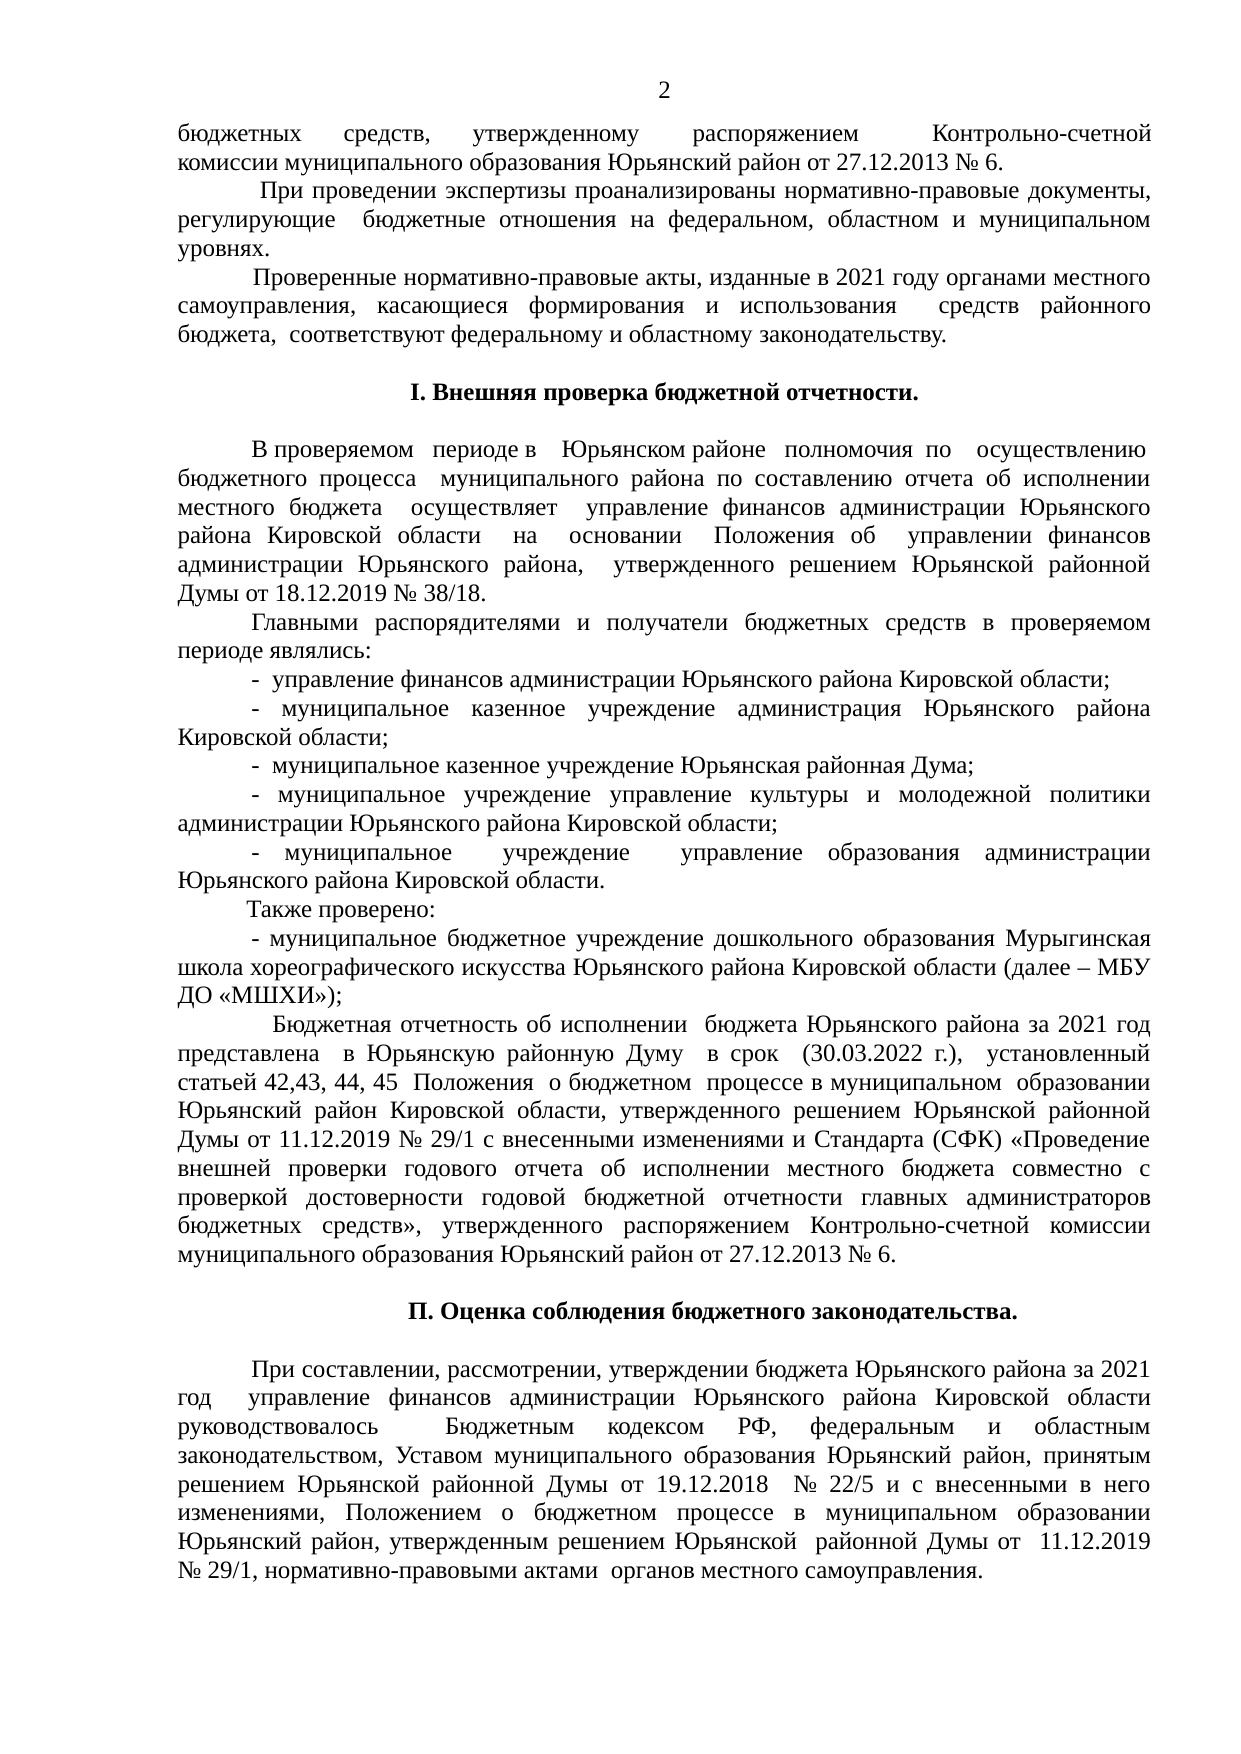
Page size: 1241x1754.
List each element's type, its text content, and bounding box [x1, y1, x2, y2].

text - муниципальное бюджетное учреждение дошкольного образования Мурыгинская школа хореографического искусства Юрьянского района Кировской области (далее – МБУ ДО «МШХИ»); [177, 923, 1152, 1009]
text При проведении экспертизы проанализированы нормативно-правовые документы, регулирующие бюджетные отношения на федеральном, областном и муниципальном уровнях. [177, 176, 1152, 262]
text - муниципальное учреждение управление культуры и молодежной политики администрации Юрьянского района Кировской области; [177, 779, 1152, 837]
text бюджетного процесса муниципального района по составлению отчета об исполнении местного бюджета осуществляет управление финансов администрации Юрьянского района Кировской области на основании Положения об управлении финансов администрации Юрьянского района, утвержденного решением Юрьянской районной Думы от 18.12.2019 № 38/18. [177, 463, 1152, 607]
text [177, 118, 1152, 176]
text Также проверено: [177, 894, 1152, 923]
text - муниципальное казенное учреждение Юрьянская районная Дума; [177, 751, 1152, 779]
text - муниципальное казенное учреждение администрация Юрьянского района Кировской области; [177, 693, 1152, 751]
text П. Оценка соблюдения бюджетного законодательства. [274, 1296, 1152, 1325]
text I. Внешняя проверка бюджетной отчетности. [177, 377, 1152, 406]
text - муниципальное учреждение управление образования администрации Юрьянского района Кировской области. [177, 837, 1152, 894]
text Главными распорядителями и получатели бюджетных средств в проверяемом периоде являлись: [177, 607, 1152, 664]
text Бюджетная отчетность об исполнении бюджета Юрьянского района за 2021 год представлена в Юрьянскую районную Думу в срок (30.03.2022 г.), установленный статьей 42,43, 44, 45 Положения о бюджетном процессе в муниципальном образовании Юрьянский район Кировской области, утвержденного решением Юрьянской районной Думы от 11.12.2019 № 29/1 с внесенными изменениями и Стандарта (СФК) «Проведение внешней проверки годового отчета об исполнении местного бюджета совместно с проверкой достоверности годовой бюджетной отчетности главных администраторов бюджетных средств», утвержденного распоряжением Контрольно-счетной комиссии муниципального образования Юрьянский район от 27.12.2013 № 6. [177, 1009, 1152, 1268]
text Проверенные нормативно-правовые акты, изданные в 2021 году органами местного самоуправления, касающиеся формирования и использования средств районного бюджета, соответствуют федеральному и областному законодательству. [177, 262, 1152, 348]
text - управление финансов администрации Юрьянского района Кировской области; [177, 664, 1152, 693]
text При составлении, рассмотрении, утверждении бюджета Юрьянского района за 2021 год управление финансов администрации Юрьянского района Кировской области руководствовалось Бюджетным кодексом РФ, федеральным и областным законодательством, Уставом муниципального образования Юрьянский район, принятым решением Юрьянской районной Думы от 19.12.2018 № 22/5 и с внесенными в него изменениями, Положением о бюджетном процессе в муниципальном образовании Юрьянский район, утвержденным решением Юрьянской районной Думы от 11.12.2019 № 29/1, нормативно-правовыми актами органов местного самоуправления. [177, 1354, 1152, 1584]
text В проверяемом периоде в Юрьянском районе полномочия по осуществлению [177, 434, 1152, 463]
